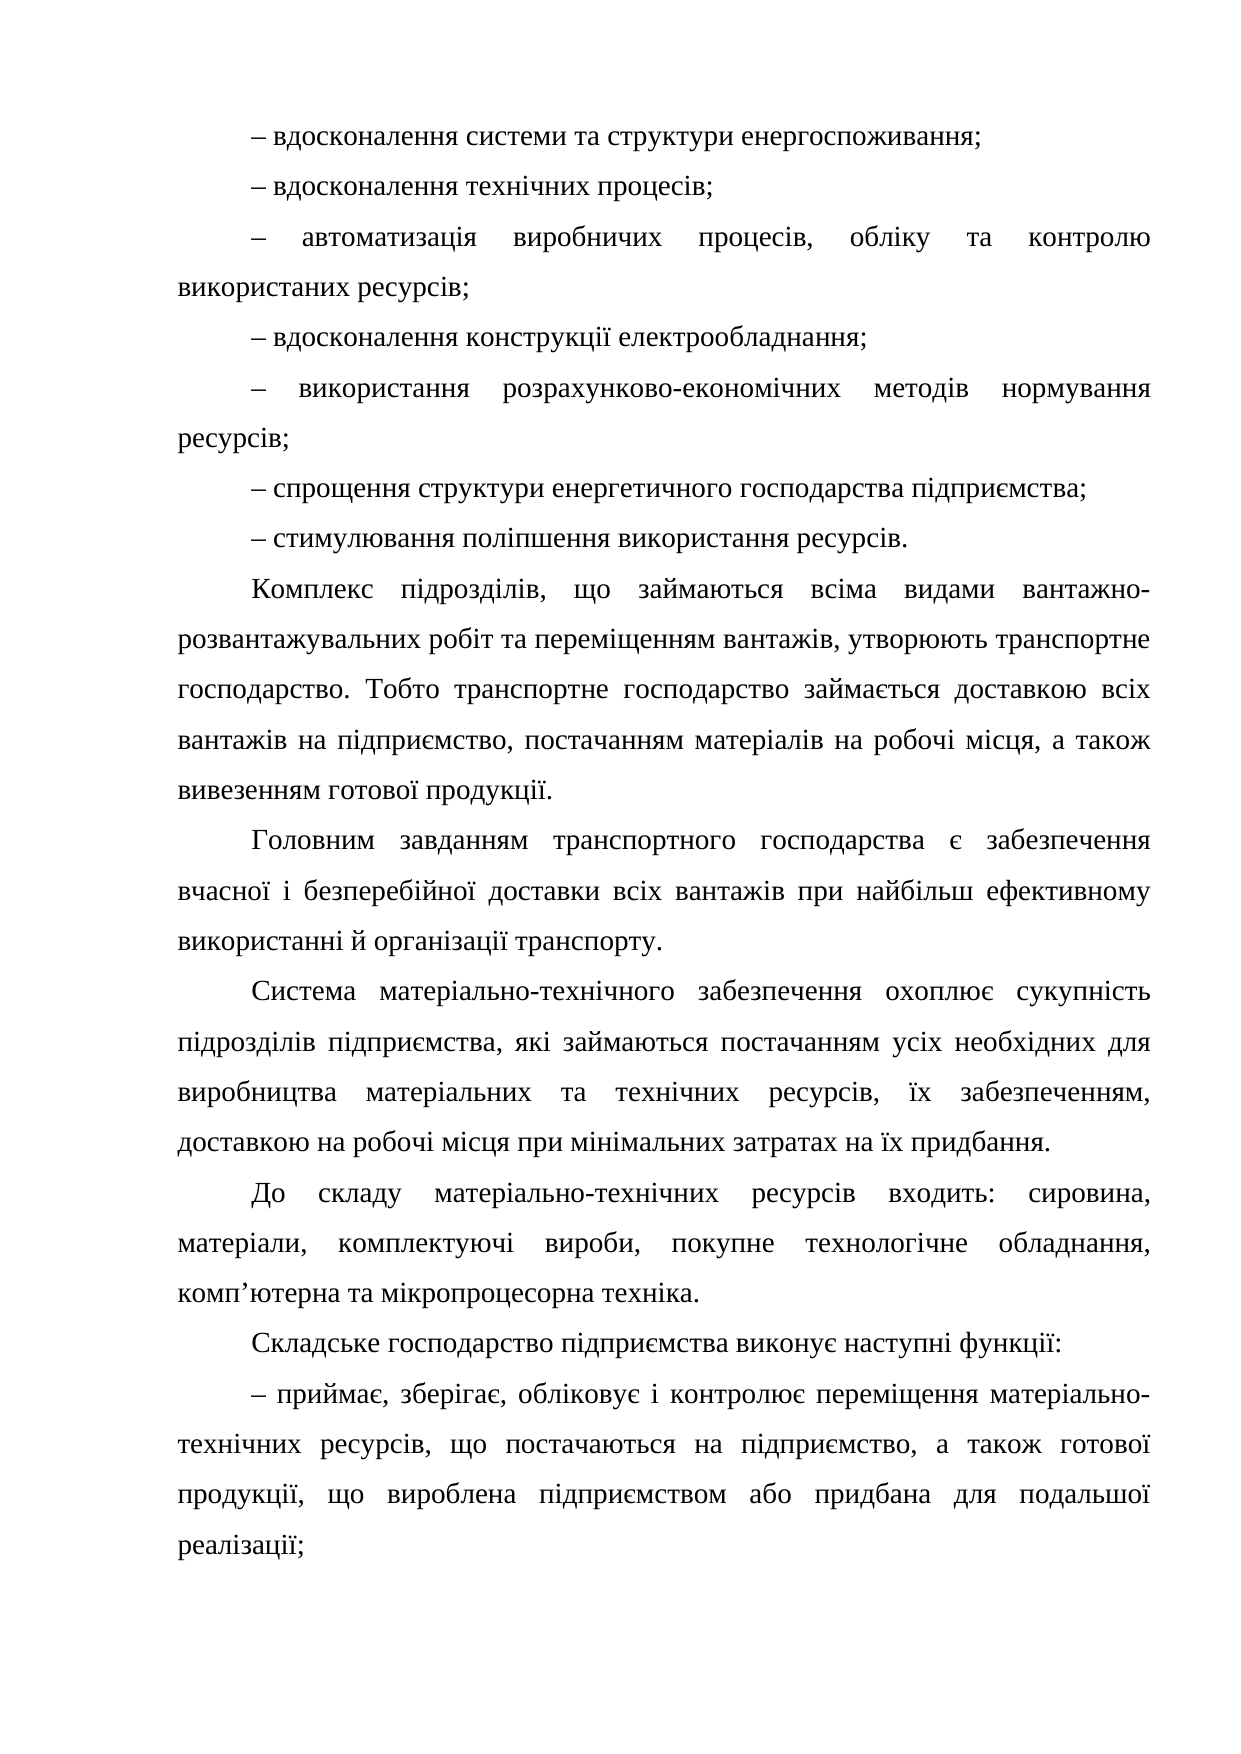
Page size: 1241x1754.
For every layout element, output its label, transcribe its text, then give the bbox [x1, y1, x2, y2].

text – вдосконалення конструкції електрообладнання; [177, 319, 1152, 353]
text – стимулювання поліпшення використання ресурсів. [177, 521, 1152, 554]
text Система матеріально-технічного забезпечення охоплює сукупність підрозділів підприємства, які займаються постачанням усіх необхідних для виробництва матеріальних та технічних ресурсів, їх забезпеченням, доставкою на робочі місця при мінімальних затратах на їх придбання. [177, 973, 1152, 1158]
text – вдосконалення технічних процесів; [177, 168, 1152, 202]
text Головним завданням транспортного господарства є забезпечення вчасної і безперебійної доставки всіх вантажів при найбільш ефективному використанні й організації транспорту. [177, 822, 1152, 957]
text До складу матеріально-технічних ресурсів входить: сировина, матеріали, комплектуючі вироби, покупне технологічне обладнання, комп’ютерна та мікропроцесорна техніка. [177, 1175, 1152, 1309]
text Складське господарство підприємства виконує наступні функції: [177, 1326, 1152, 1359]
text – автоматизація виробничих процесів, обліку та контролю використаних ресурсів; [177, 219, 1152, 303]
text – приймає, зберігає, обліковує і контролює переміщення матеріально-технічних ресурсів, що постачаються на підприємство, а також готової продукції, що вироблена підприємством або придбана для подальшої реалізації; [177, 1376, 1152, 1560]
text – спрощення структури енергетичного господарства підприємства; [177, 470, 1152, 504]
text – використання розрахунково-економічних методів нормування ресурсів; [177, 370, 1152, 453]
text – вдосконалення системи та структури енергоспоживання; [177, 118, 1152, 152]
text Комплекс підрозділів, що займаються всіма видами вантажно-розвантажувальних робіт та переміщенням вантажів, утворюють транспортне господарство. Тобто транспортне господарство займається доставкою всіх вантажів на підприємство, постачанням матеріалів на робочі місця, а також вивезенням готової продукції. [177, 571, 1152, 806]
